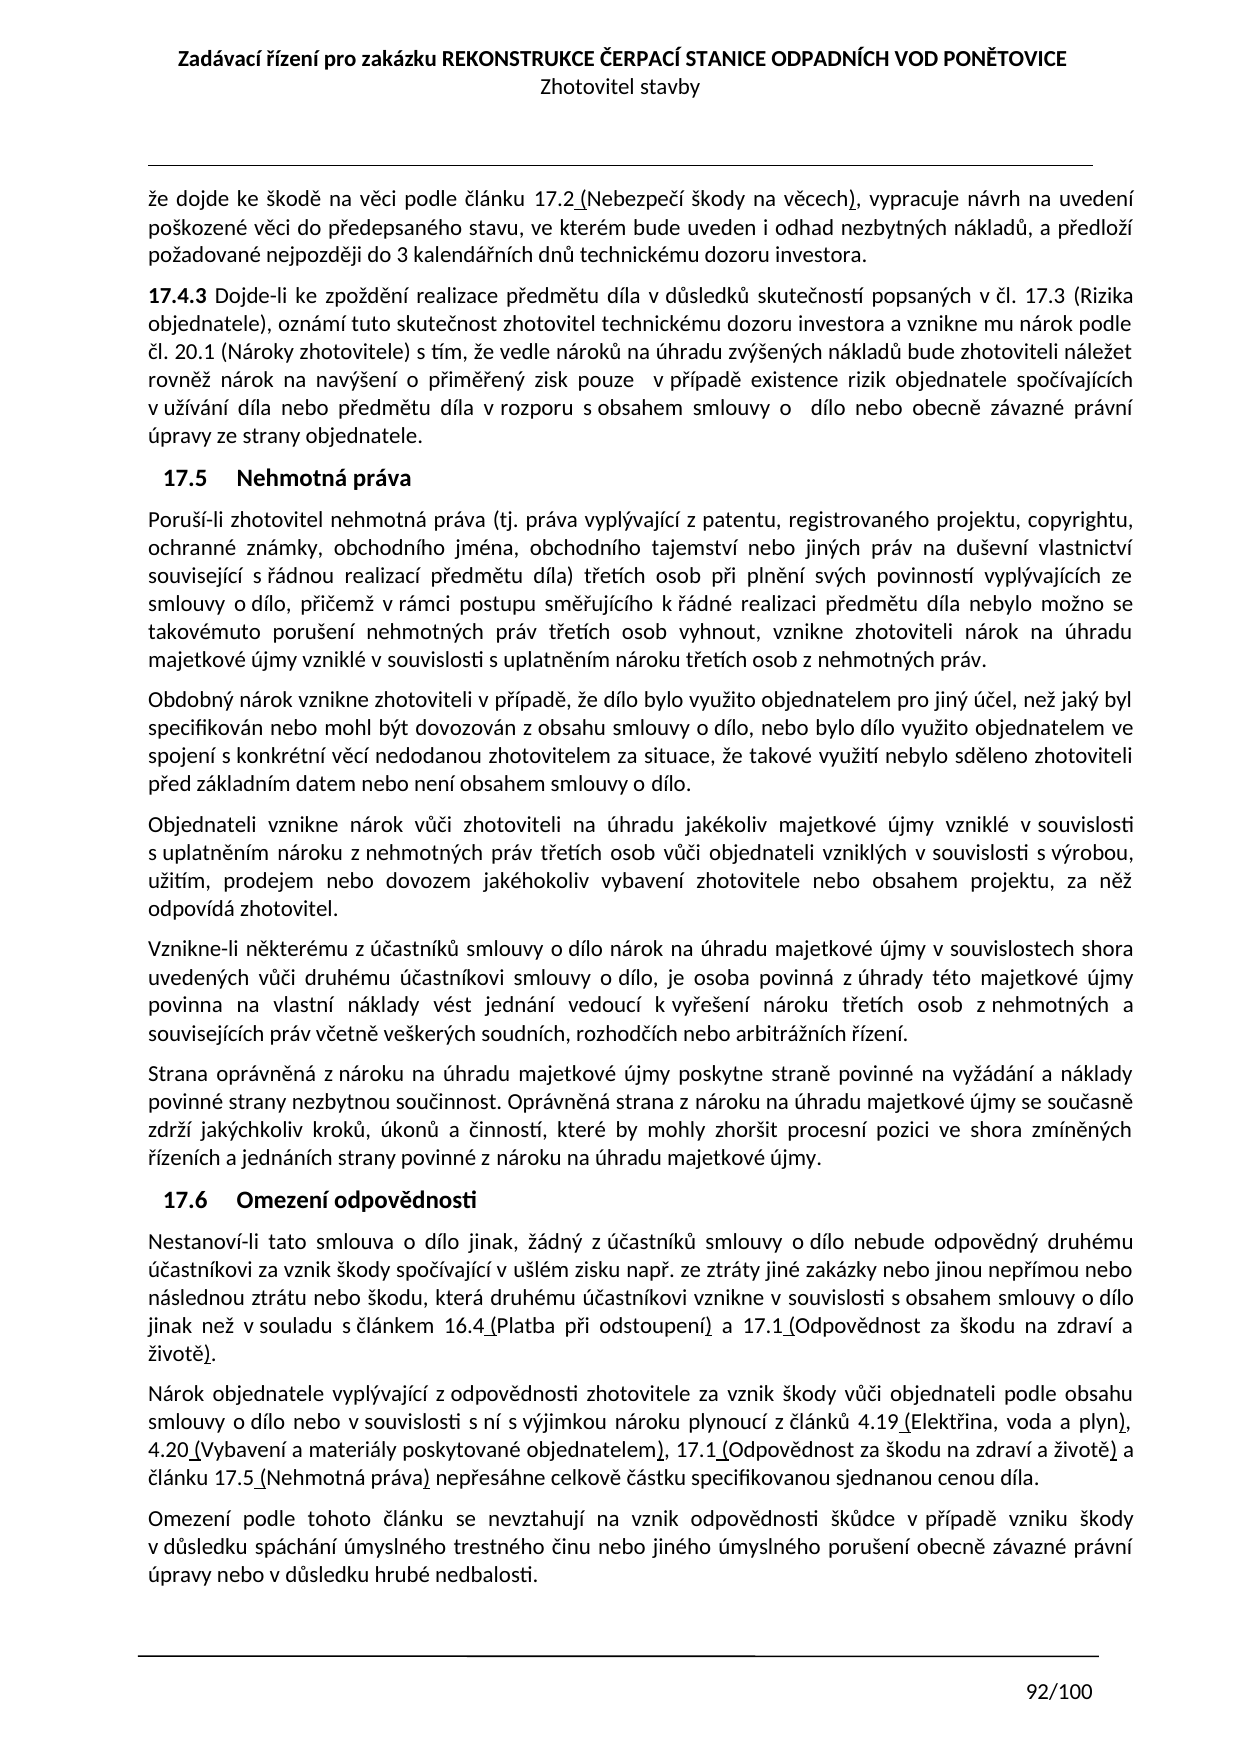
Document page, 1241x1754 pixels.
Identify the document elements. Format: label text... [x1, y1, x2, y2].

table_cell Nehmotná práva [137, 449, 1145, 492]
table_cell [137, 172, 1145, 269]
table_cell Nestanoví-li tato smlouva o dílo jinak, žádný z účastníků smlouvy o dílo nebude odpovědný druhému účastníkovi za vznik škody spočívající v ušlém zisku např. ze ztráty jiné zakázky nebo jinou nepřímou nebo následnou ztrátu nebo škodu, která druhému účastníkovi vznikne v souvislosti s obsahem smlouvy o dílo jinak než v souladu s článkem 16.4 (Platba při odstoupení) a 17.1 (Odpovědnost za škodu na zdraví a životě). Nárok objednatele vyplývající z odpovědnosti zhotovitele za vznik škody vůči objednateli podle obsahu smlouvy o dílo nebo v souvislosti s ní s výjimkou nároku plynoucí z článků 4.19 (Elektřina, voda a plyn), 4.20 (Vybavení a materiály poskytované objednatelem), 17.1 (Odpovědnost za škodu na zdraví a životě) a článku 17.5 (Nehmotná práva) nepřesáhne celkově částku specifikovanou sjednanou cenou díla. Omezení podle tohoto článku se nevztahují na vznik odpovědnosti škůdce v případě vzniku škody v důsledku spáchání úmyslného trestného činu nebo jiného úmyslného porušení obecně závazné právní úpravy nebo v důsledku hrubé nedbalosti. [137, 1214, 1145, 1588]
table_cell 17.4.3 Dojde-li ke zpoždění realizace předmětu díla v důsledků skutečností popsaných v čl. 17.3 (Rizika objednatele), oznámí tuto skutečnost zhotovitel technickému dozoru investora a vznikne mu nárok podle čl. 20.1 (Nároky zhotovitele) s tím, že vedle nároků na úhradu zvýšených nákladů bude zhotoviteli náležet rovněž nárok na navýšení o přiměřený zisk pouze v případě existence rizik objednatele spočívajících v užívání díla nebo předmětu díla v rozporu s obsahem smlouvy o dílo nebo obecně závazné právní úpravy ze strany objednatele. [137, 269, 1145, 449]
table_cell Poruší-li zhotovitel nehmotná práva (tj. práva vyplývající z patentu, registrovaného projektu, copyrightu, ochranné známky, obchodního jména, obchodního tajemství nebo jiných práv na duševní vlastnictví související s řádnou realizací předmětu díla) třetích osob při plnění svých povinností vyplývajících ze smlouvy o dílo, přičemž v rámci postupu směřujícího k řádné realizaci předmětu díla nebylo možno se takovémuto porušení nehmotných práv třetích osob vyhnout, vznikne zhotoviteli nárok na úhradu majetkové újmy vzniklé v souvislosti s uplatněním nároku třetích osob z nehmotných práv. Obdobný nárok vznikne zhotoviteli v případě, že dílo bylo využito objednatelem pro jiný účel, než jaký byl specifikován nebo mohl být dovozován z obsahu smlouvy o dílo, nebo bylo dílo využito objednatelem ve spojení s konkrétní věcí nedodanou zhotovitelem za situace, že takové využití nebylo sděleno zhotoviteli před základním datem nebo není obsahem smlouvy o dílo. Objednateli vznikne nárok vůči zhotoviteli na úhradu jakékoliv majetkové újmy vzniklé v souvislosti s uplatněním nároku z nehmotných práv třetích osob vůči objednateli vzniklých v souvislosti s výrobou, užitím, prodejem nebo dovozem jakéhokoliv vybavení zhotovitele nebo obsahem projektu, za něž odpovídá zhotovitel. Vznikne-li některému z účastníků smlouvy o dílo nárok na úhradu majetkové újmy v souvislostech shora uvedených vůči druhému účastníkovi smlouvy o dílo, je osoba povinná z úhrady této majetkové újmy povinna na vlastní náklady vést jednání vedoucí k vyřešení nároku třetích osob z nehmotných a souvisejících práv včetně veškerých soudních, rozhodčích nebo arbitrážních řízení. Strana oprávněná z nároku na úhradu majetkové újmy poskytne straně povinné na vyžádání a náklady povinné strany nezbytnou součinnost. Oprávněná strana z nároku na úhradu majetkové újmy se současně zdrží jakýchkoliv kroků, úkonů a činností, které by mohly zhoršit procesní pozici ve shora zmíněných řízeních a jednáních strany povinné z nároku na úhradu majetkové újmy. [137, 492, 1145, 1171]
table_cell Omezení odpovědnosti [137, 1171, 1145, 1214]
